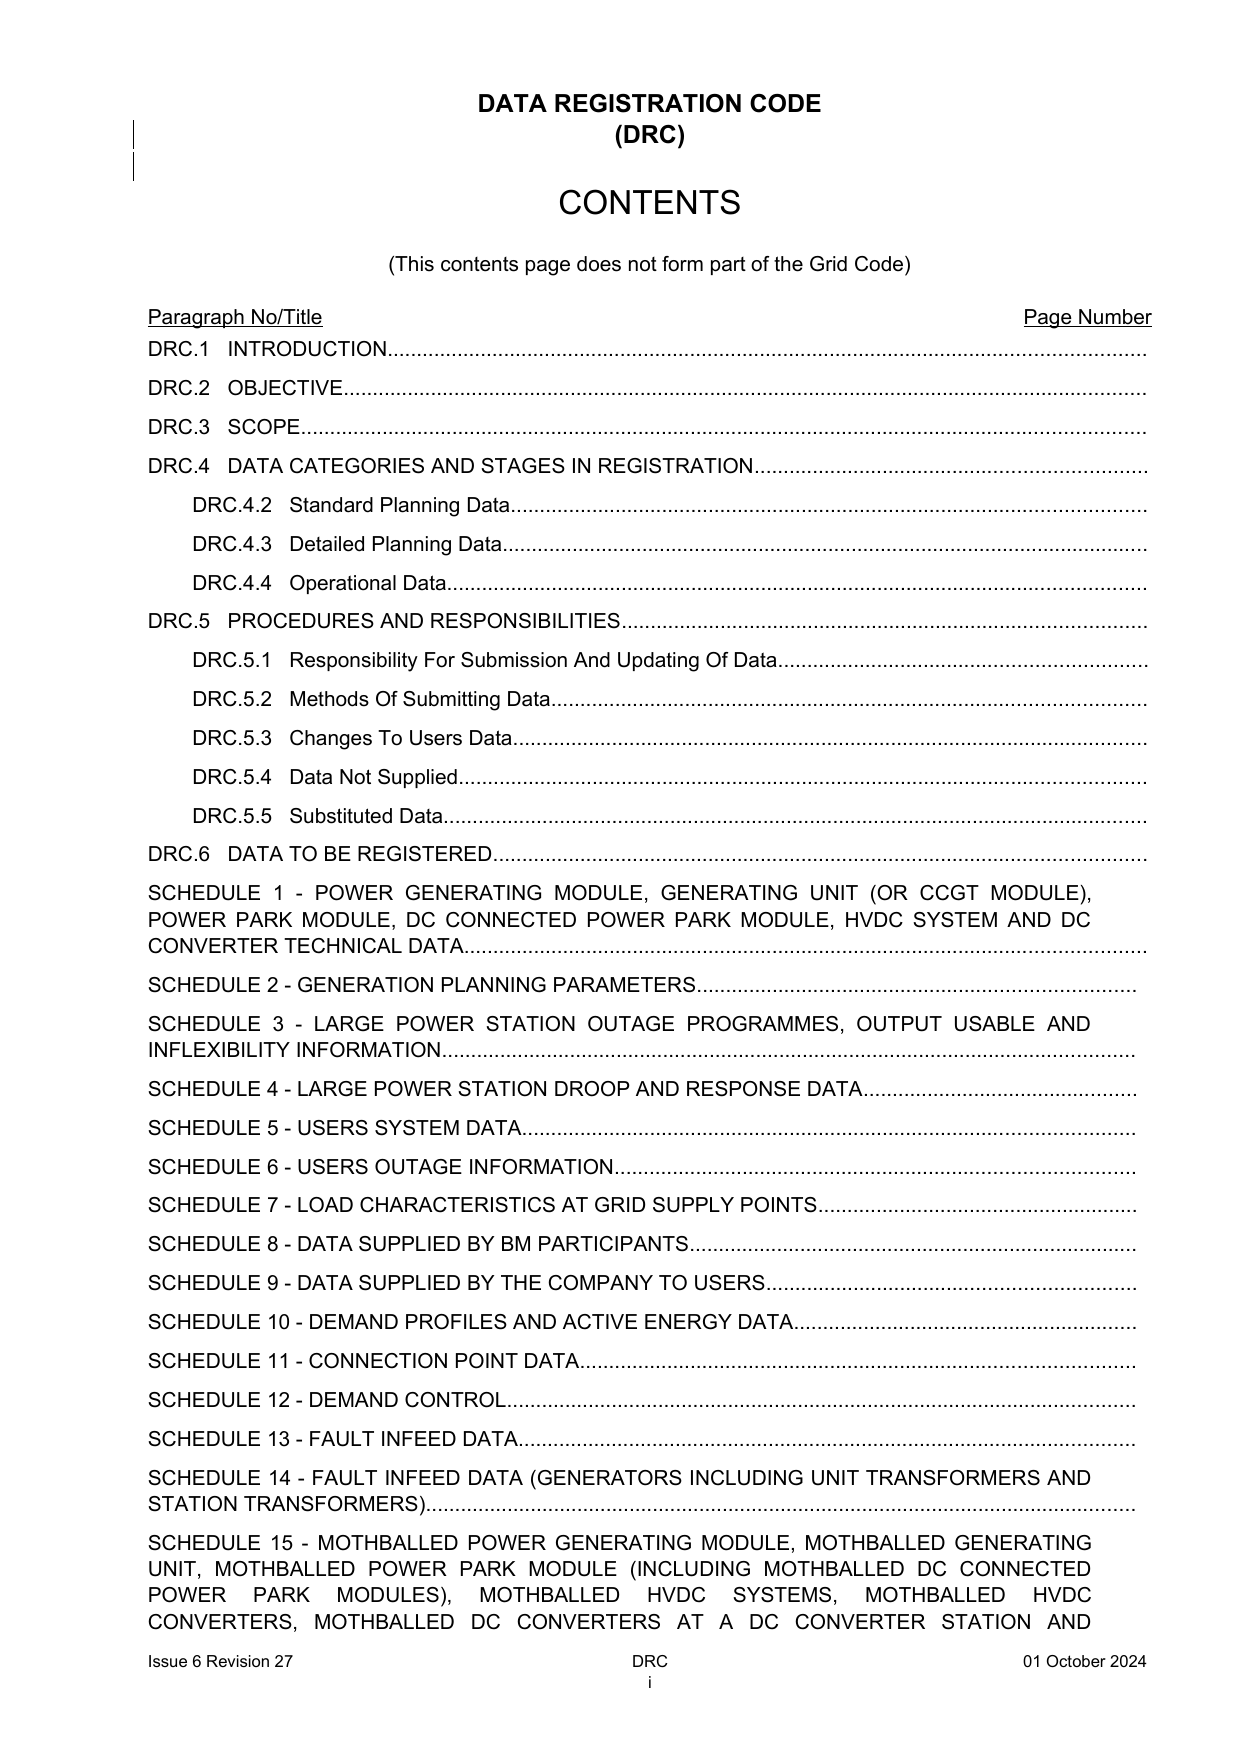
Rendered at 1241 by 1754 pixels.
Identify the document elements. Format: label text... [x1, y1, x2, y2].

text SCHEDULE 9 - DATA SUPPLIED BY THE COMPANY TO USERS 62 [148, 1271, 1092, 1295]
text DRC.4 DATA CATEGORIES AND STAGES IN REGISTRATION 4 [148, 454, 1092, 478]
text DRC.4.3 Detailed Planning Data 4 [192, 531, 1092, 555]
text DRC.4.2 Standard Planning Data 4 [192, 493, 1092, 517]
text DRC.1 INTRODUCTION 3 [148, 337, 1092, 361]
title (DRC) [148, 120, 1152, 149]
text DRC.5.1 Responsibility For Submission And Updating Of Data 4 [192, 648, 1092, 672]
text SCHEDULE 10 - DEMAND PROFILES AND ACTIVE ENERGY DATA 64 [148, 1310, 1092, 1334]
title (This contents page does not form part of the Grid Code) [148, 252, 1152, 276]
text SCHEDULE 12 - DEMAND CONTROL 73 [148, 1388, 1092, 1412]
text SCHEDULE 6 - USERS OUTAGE INFORMATION 55 [148, 1154, 1092, 1178]
text SCHEDULE 2 - GENERATION PLANNING PARAMETERS 37 [148, 973, 1092, 997]
text DRC.5.4 Data Not Supplied 5 [192, 764, 1092, 788]
title DATA REGISTRATION CODE [148, 89, 1152, 117]
text SCHEDULE 13 - FAULT INFEED DATA 77 [148, 1426, 1092, 1450]
text DRC.5.5 Substituted Data 5 [192, 803, 1092, 827]
text SCHEDULE 1 - POWER GENERATING MODULE, GENERATING UNIT (OR CCGT MODULE), POWER PARK MODULE, DC CONNECTED POWER PARK MODULE, HVDC SYSTEM AND DC CONVERTER TECHNICAL DATA 8 [148, 881, 1092, 958]
title CONTENTS [148, 183, 1152, 222]
text SCHEDULE 3 - LARGE POWER STATION OUTAGE PROGRAMMES, OUTPUT USABLE AND INFLEXIBILITY INFORMATION 41 [148, 1012, 1092, 1062]
text SCHEDULE 5 - USERS SYSTEM DATA 44 [148, 1116, 1092, 1139]
text DRC.5.2 Methods Of Submitting Data 4 [192, 687, 1092, 711]
text DRC.4.4 Operational Data 4 [192, 570, 1092, 594]
text SCHEDULE 7 - LOAD CHARACTERISTICS AT GRID SUPPLY POINTS 60 [148, 1193, 1092, 1217]
text DRC.6 DATA TO BE REGISTERED 5 [148, 842, 1092, 866]
text DRC.5.3 Changes To Users Data 5 [192, 726, 1092, 750]
text SCHEDULE 14 - FAULT INFEED DATA (GENERATORS INCLUDING UNIT TRANSFORMERS AND STATION TRANSFORMERS) 79 [148, 1465, 1092, 1516]
text SCHEDULE 11 - CONNECTION POINT DATA 66 [148, 1349, 1092, 1373]
text DRC.2 OBJECTIVE 3 [148, 376, 1092, 400]
text SCHEDULE 4 - LARGE POWER STATION DROOP AND RESPONSE DATA 42 [148, 1077, 1092, 1101]
text DRC.3 SCOPE 3 [148, 415, 1092, 439]
text SCHEDULE 8 - DATA SUPPLIED BY BM PARTICIPANTS 61 [148, 1232, 1092, 1256]
text DRC.5 PROCEDURES AND RESPONSIBILITIES 4 [148, 609, 1092, 633]
text Paragraph No/Title Page Number [148, 304, 1152, 328]
